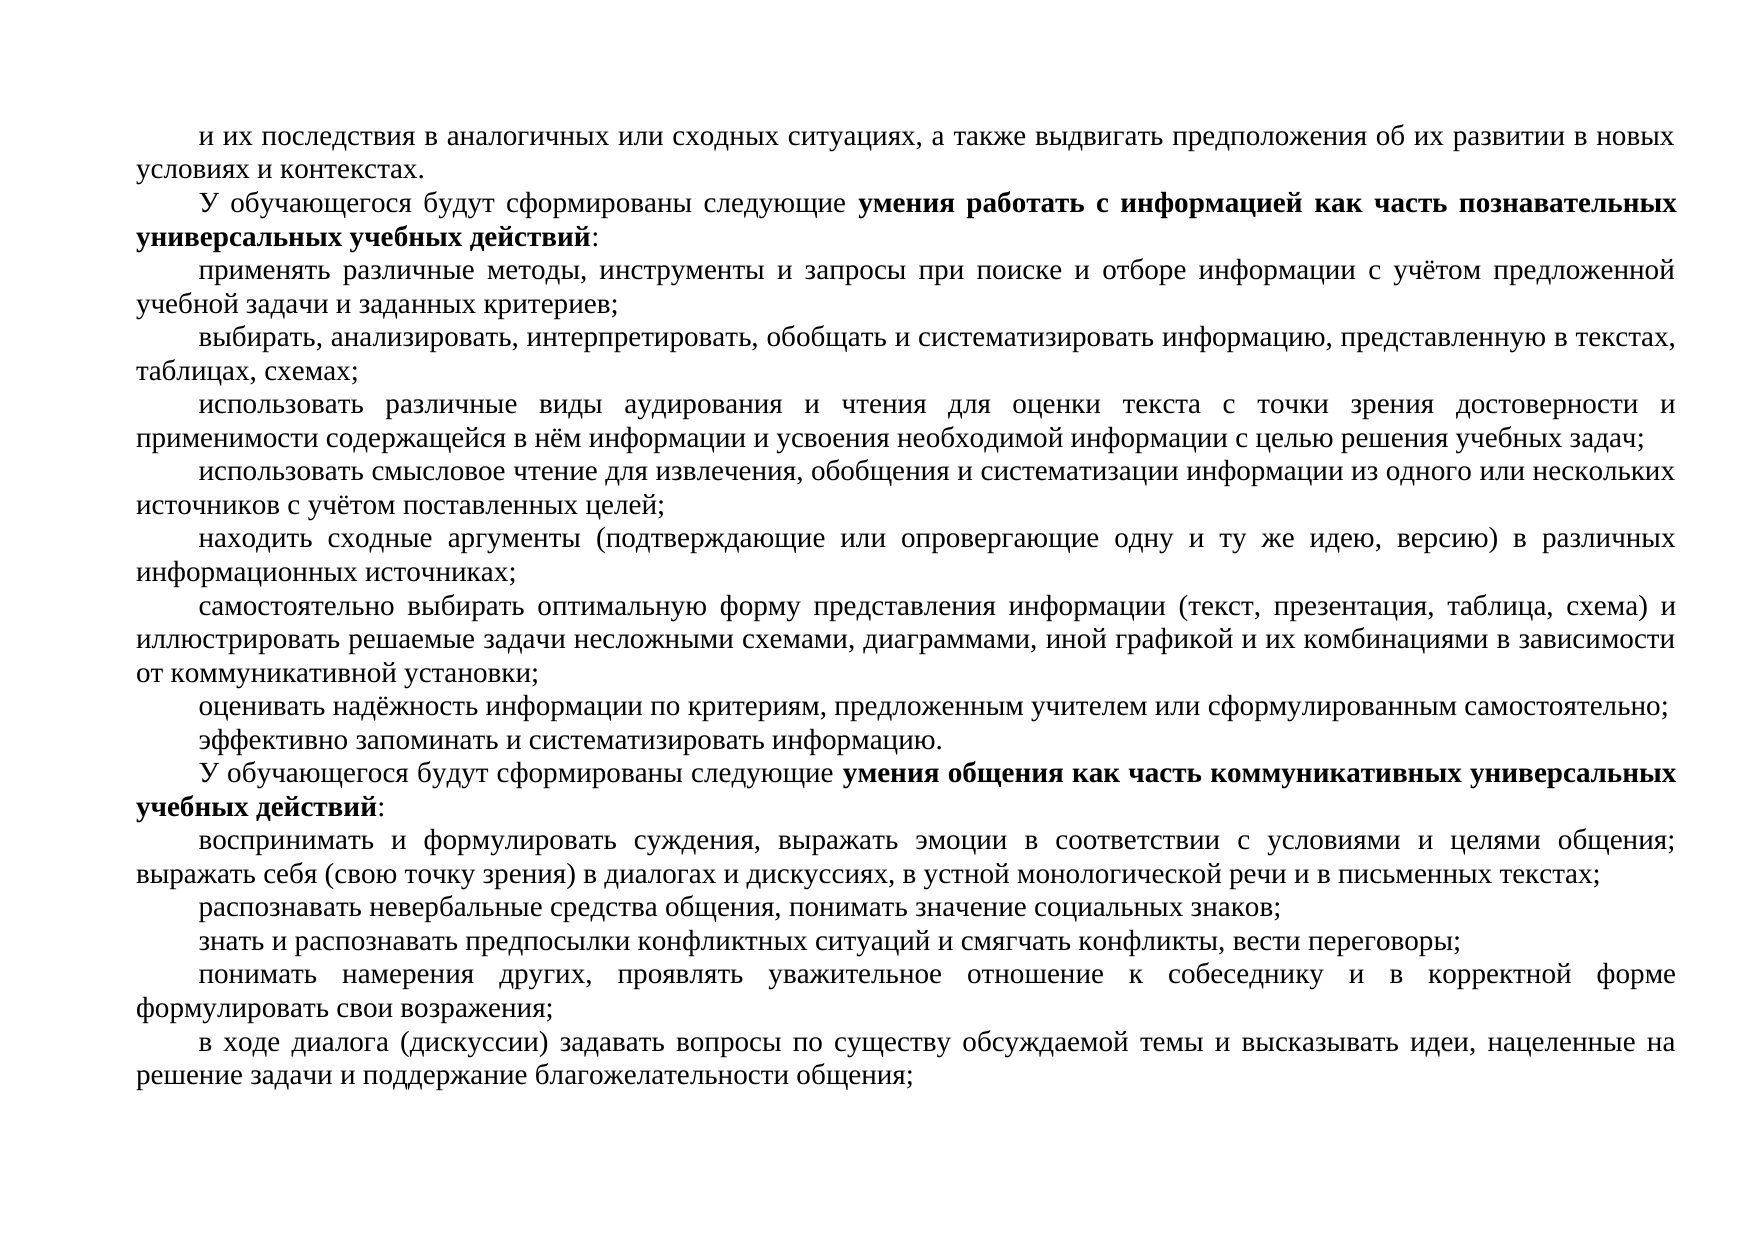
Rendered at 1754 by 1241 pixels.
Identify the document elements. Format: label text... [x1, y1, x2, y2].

text использовать смысловое чтение для извлечения, обобщения и систематизации информации из одного или нескольких источников с учётом поставленных целей; [136, 453, 1677, 521]
text находить сходные аргументы (подтверждающие или опровергающие одну и ту же идею, версию) в различных информационных источниках; [136, 521, 1677, 588]
text в ходе диалога (дискуссии) задавать вопросы по существу обсуждаемой темы и высказывать идеи, нацеленные на решение задачи и поддержание благожелательности общения; [136, 1024, 1677, 1091]
text эффективно запоминать и систематизировать информацию. [136, 722, 1677, 755]
text знать и распознавать предпосылки конфликтных ситуаций и смягчать конфликты, вести переговоры; [136, 923, 1677, 957]
text воспринимать и формулировать суждения, выражать эмоции в соответствии с условиями и целями общения; выражать себя (свою точку зрения) в диалогах и дискуссиях, в устной монологической речи и в письменных текстах; [136, 822, 1677, 889]
text понимать намерения других, проявлять уважительное отношение к собеседнику и в корректной форме формулировать свои возражения; [136, 957, 1677, 1024]
text У обучающегося будут сформированы следующие умения общения как часть коммуникативных универсальных учебных действий: [136, 755, 1677, 822]
text распознавать невербальные средства общения, понимать значение социальных знаков; [136, 889, 1677, 923]
text выбирать, анализировать, интерпретировать, обобщать и систематизировать информацию, представленную в текстах, таблицах, схемах; [136, 319, 1677, 386]
text и их последствия в аналогичных или сходных ситуациях, а также выдвигать предположения об их развитии в новых условиях и контекстах. [136, 118, 1677, 185]
text У обучающегося будут сформированы следующие умения работать с информацией как часть познавательных универсальных учебных действий: [136, 185, 1677, 252]
text самостоятельно выбирать оптимальную форму представления информации (текст, презентация, таблица, схема) и иллюстрировать решаемые задачи несложными схемами, диаграммами, иной графикой и их комбинациями в зависимости от коммуникативной установки; [136, 588, 1677, 688]
text оценивать надёжность информации по критериям, предложенным учителем или сформулированным самостоятельно; [136, 688, 1677, 722]
text использовать различные виды аудирования и чтения для оценки текста с точки зрения достоверности и применимости содержащейся в нём информации и усвоения необходимой информации с целью решения учебных задач; [136, 386, 1677, 453]
text применять различные методы, инструменты и запросы при поиске и отборе информации с учётом предложенной учебной задачи и заданных критериев; [136, 252, 1677, 319]
